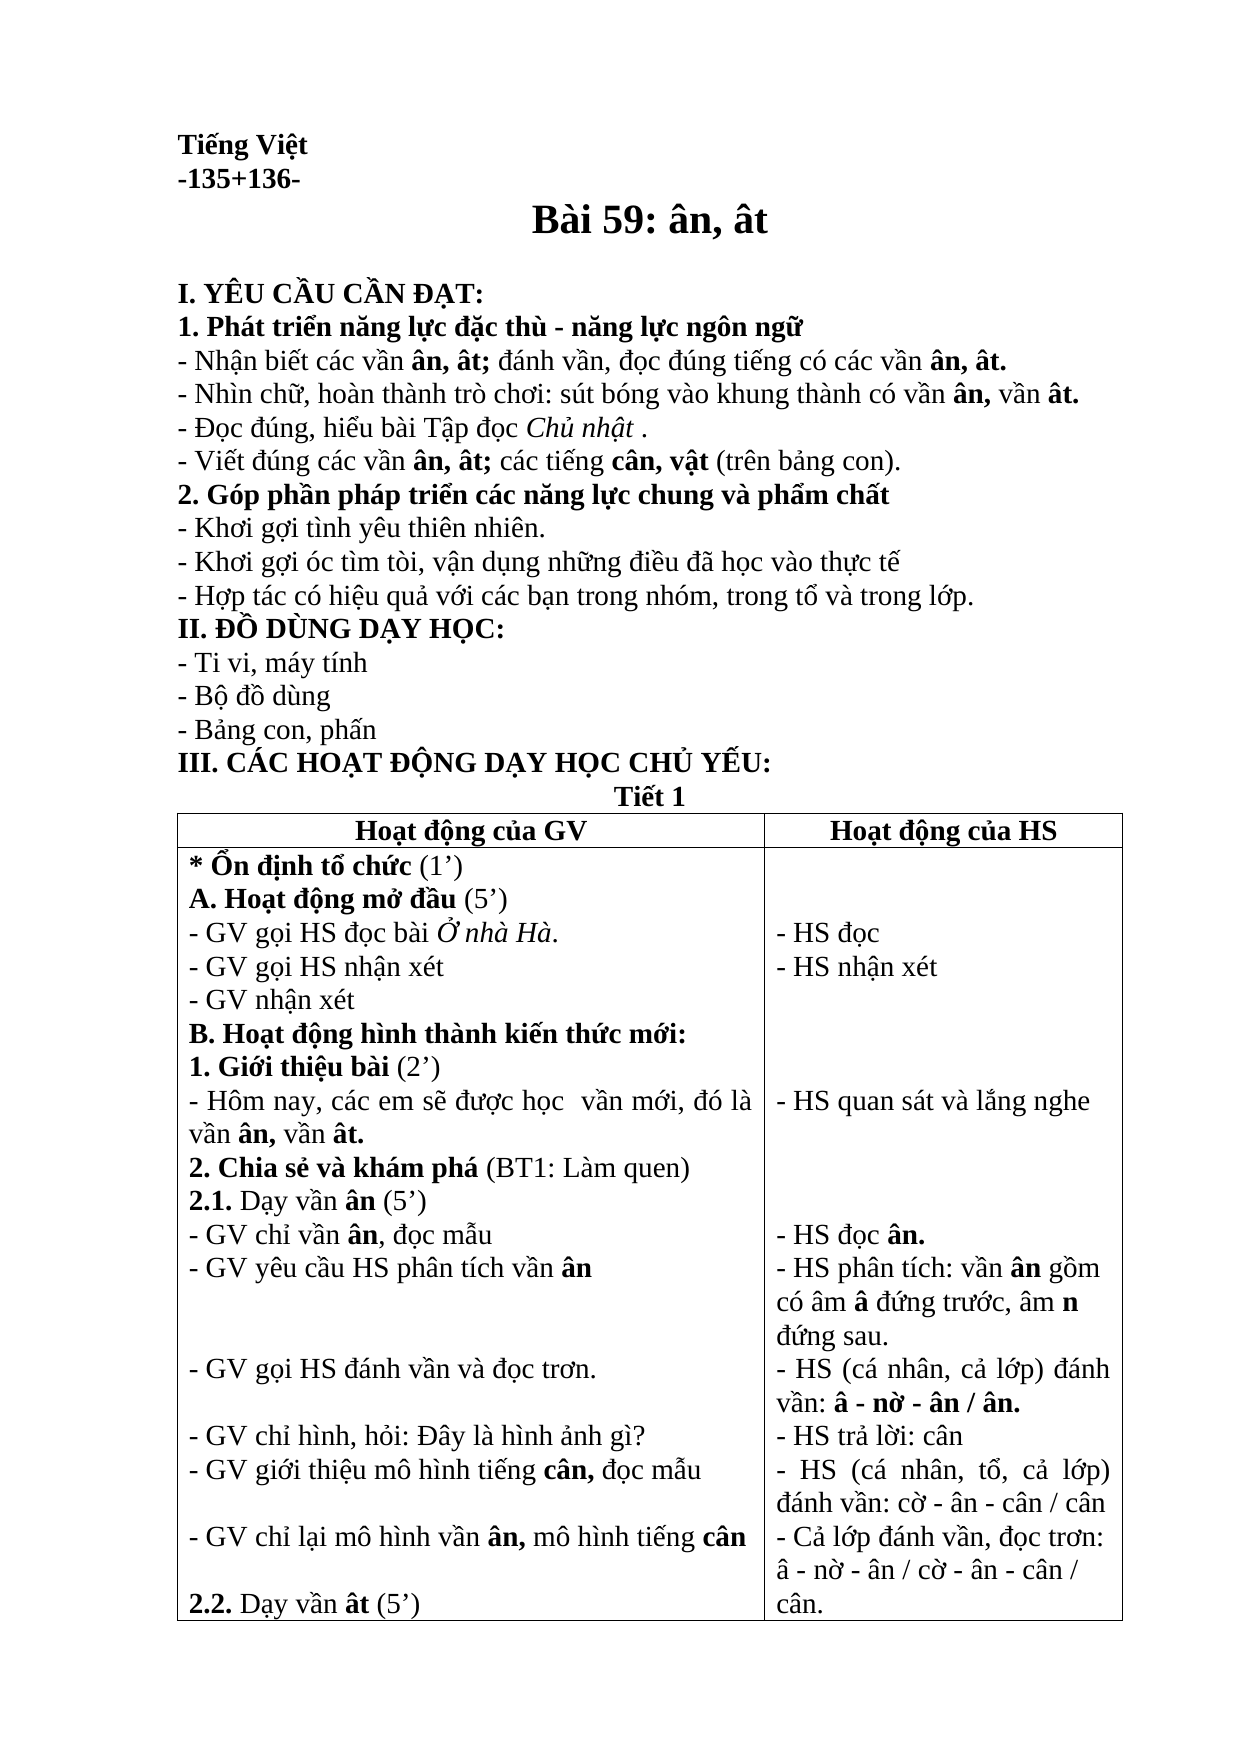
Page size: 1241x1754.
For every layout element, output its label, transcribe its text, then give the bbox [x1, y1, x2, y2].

text - Ti vi, máy tính [177, 645, 1122, 678]
text - Bộ đồ dùng [177, 678, 1122, 712]
table_header Hoạt động của HS [765, 814, 1122, 847]
text -135+136- [177, 161, 1122, 194]
text - Đọc đúng, hiểu bài Tập đọc Chủ nhật . [177, 410, 1122, 443]
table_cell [178, 848, 764, 1619]
text Tiết 1 [177, 779, 1122, 812]
text - Nhận biết các vần ân, ât; đánh vần, đọc đúng tiếng có các vần ân, ât. [177, 343, 1122, 376]
text - Nhìn chữ, hoàn thành trò chơi: sút bóng vào khung thành có vần ân, vần ât. [177, 376, 1122, 410]
text I. YÊU CẦU CẦN ĐẠT: [177, 276, 1122, 309]
text II. ĐỒ DÙNG DẠY HỌC: [177, 611, 1122, 645]
text - Viết đúng các vần ân, ât; các tiếng cân, vật (trên bảng con). [177, 443, 1122, 477]
text - Khơi gợi tình yêu thiên nhiên. [177, 511, 1122, 544]
text - Hợp tác có hiệu quả với các bạn trong nhóm, trong tổ và trong lớp. [177, 578, 1122, 611]
text III. CÁC HOẠT ĐỘNG DẠY HỌC CHỦ YẾU: [177, 745, 1122, 779]
text Bài 59: ân, ât [177, 194, 1122, 242]
text 1. Phát triển năng lực đặc thù - năng lực ngôn ngữ [177, 309, 1122, 343]
text Tiếng Việt [177, 127, 1122, 161]
table_header Hoạt động của GV [178, 814, 764, 847]
text - Bảng con, phấn [177, 712, 1122, 745]
text 2. Góp phần pháp triển các năng lực chung và phẩm chất [177, 477, 1122, 511]
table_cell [765, 848, 1122, 1619]
text - Khơi gợi óc tìm tòi, vận dụng những điều đã học vào thực tế [177, 544, 1122, 578]
